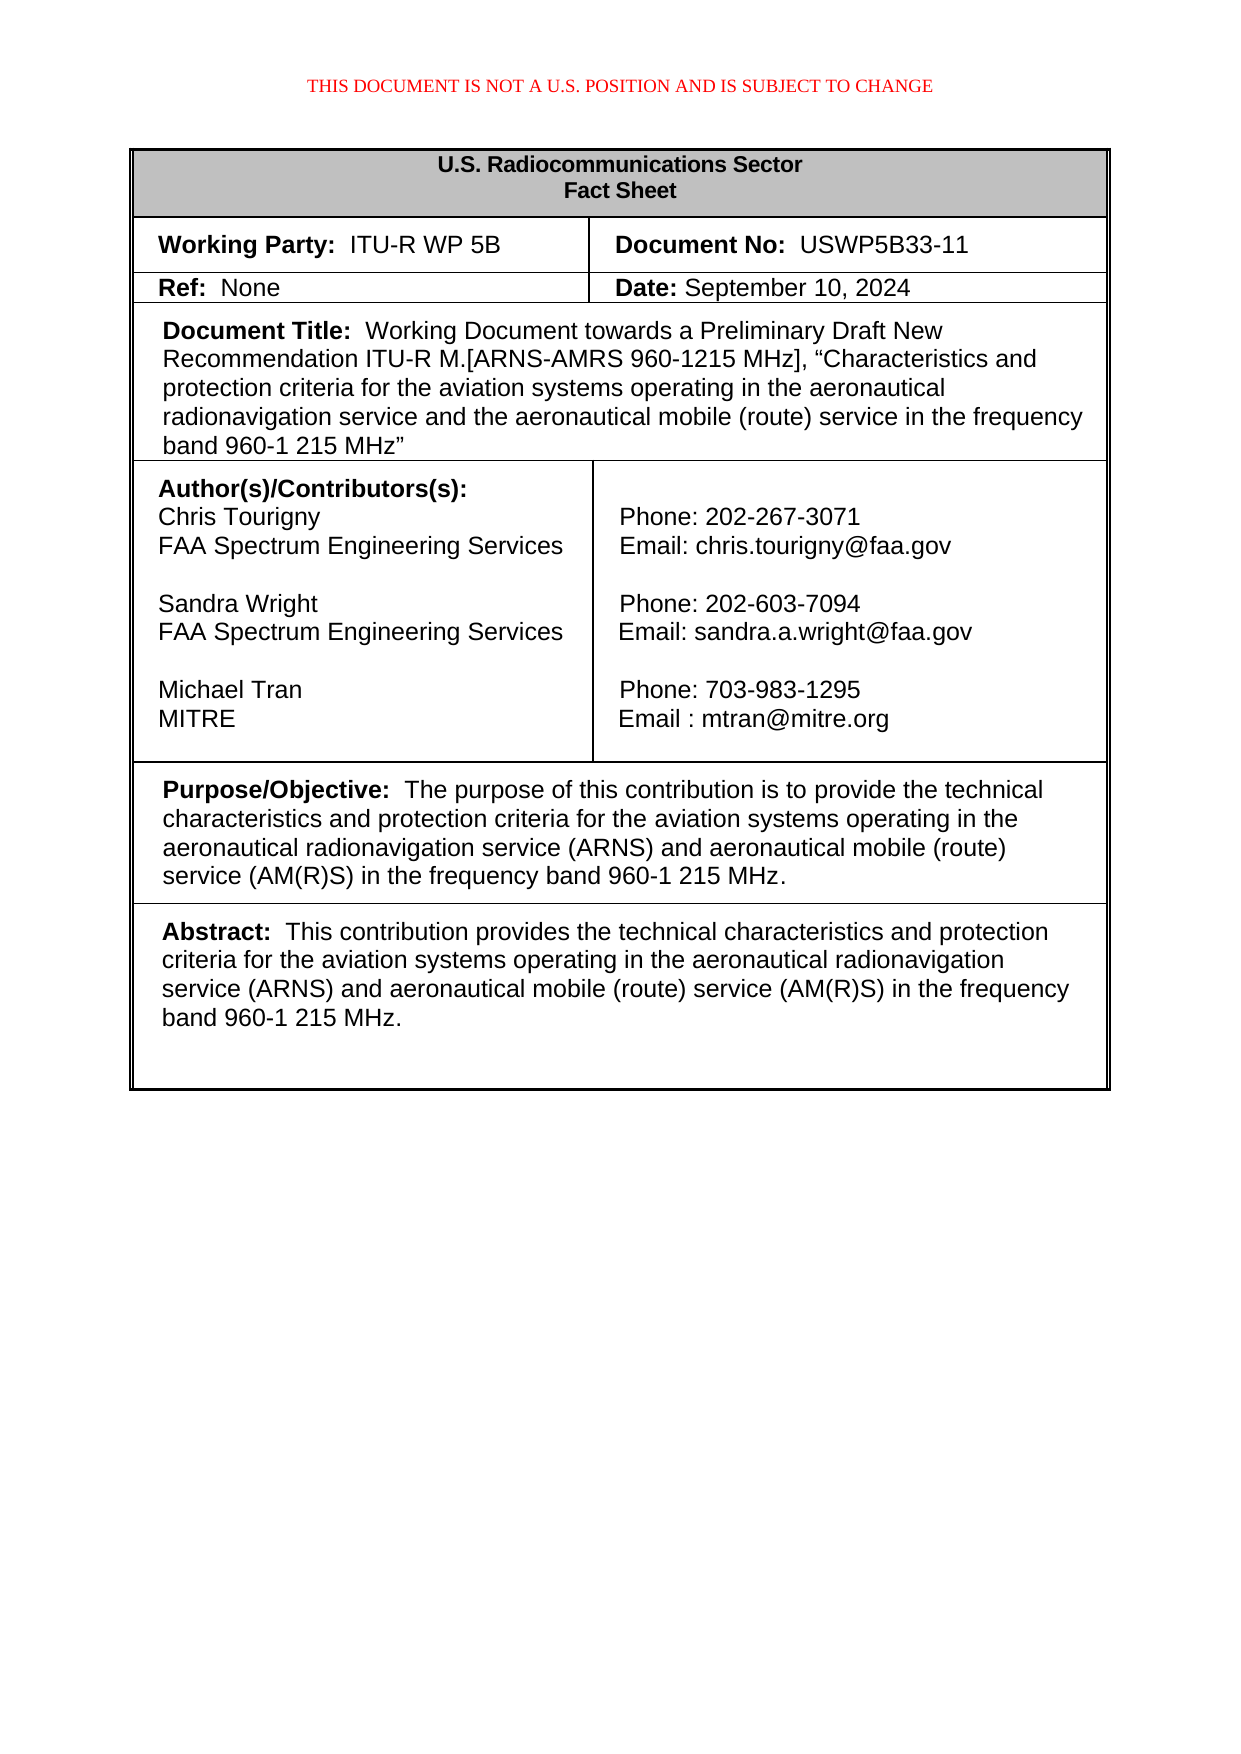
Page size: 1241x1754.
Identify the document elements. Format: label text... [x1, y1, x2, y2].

table_cell Author(s)/Contributors(s): Chris Tourigny FAA Spectrum Engineering Services Sandra Wright FAA Spectrum Engineering Services Michael Tran MITRE [134, 461, 592, 761]
table_cell Purpose/Objective: The purpose of this contribution is to provide the technical characteristics and protection criteria for the aviation systems operating in the aeronautical radionavigation service (ARNS) and aeronautical mobile (route) service (AM(R)S) in the frequency band 960-1 215 MHz. [134, 763, 1106, 903]
table_header U.S. Radiocommunications Sector Fact Sheet [134, 151, 1106, 216]
table_cell Document No: USWP5B33-11 [590, 218, 1106, 271]
table_cell Phone: 202-267-3071 Email: chris.tourigny@faa.gov Phone: 202-603-7094 Email: sandra.a.wright@faa.gov Phone: 703-983-1295 Email : mtran@mitre.org [594, 461, 1106, 761]
table_cell Date: September 10, 2024 [590, 273, 1106, 302]
table_cell Document Title: Working Document towards a Preliminary Draft New Recommendation ITU-R M.[ARNS-AMRS 960-1215 MHz], “Characteristics and protection criteria for the aviation systems operating in the aeronautical radionavigation service and the aeronautical mobile (route) service in the frequency band 960-1 215 MHz” [134, 303, 1106, 459]
table_cell Ref: None [134, 273, 588, 302]
table_cell Abstract: This contribution provides the technical characteristics and protection criteria for the aviation systems operating in the aeronautical radionavigation service (ARNS) and aeronautical mobile (route) service (AM(R)S) in the frequency band 960-1 215 MHz. [134, 904, 1106, 1088]
table_cell Working Party: ITU-R WP 5B [134, 218, 588, 271]
